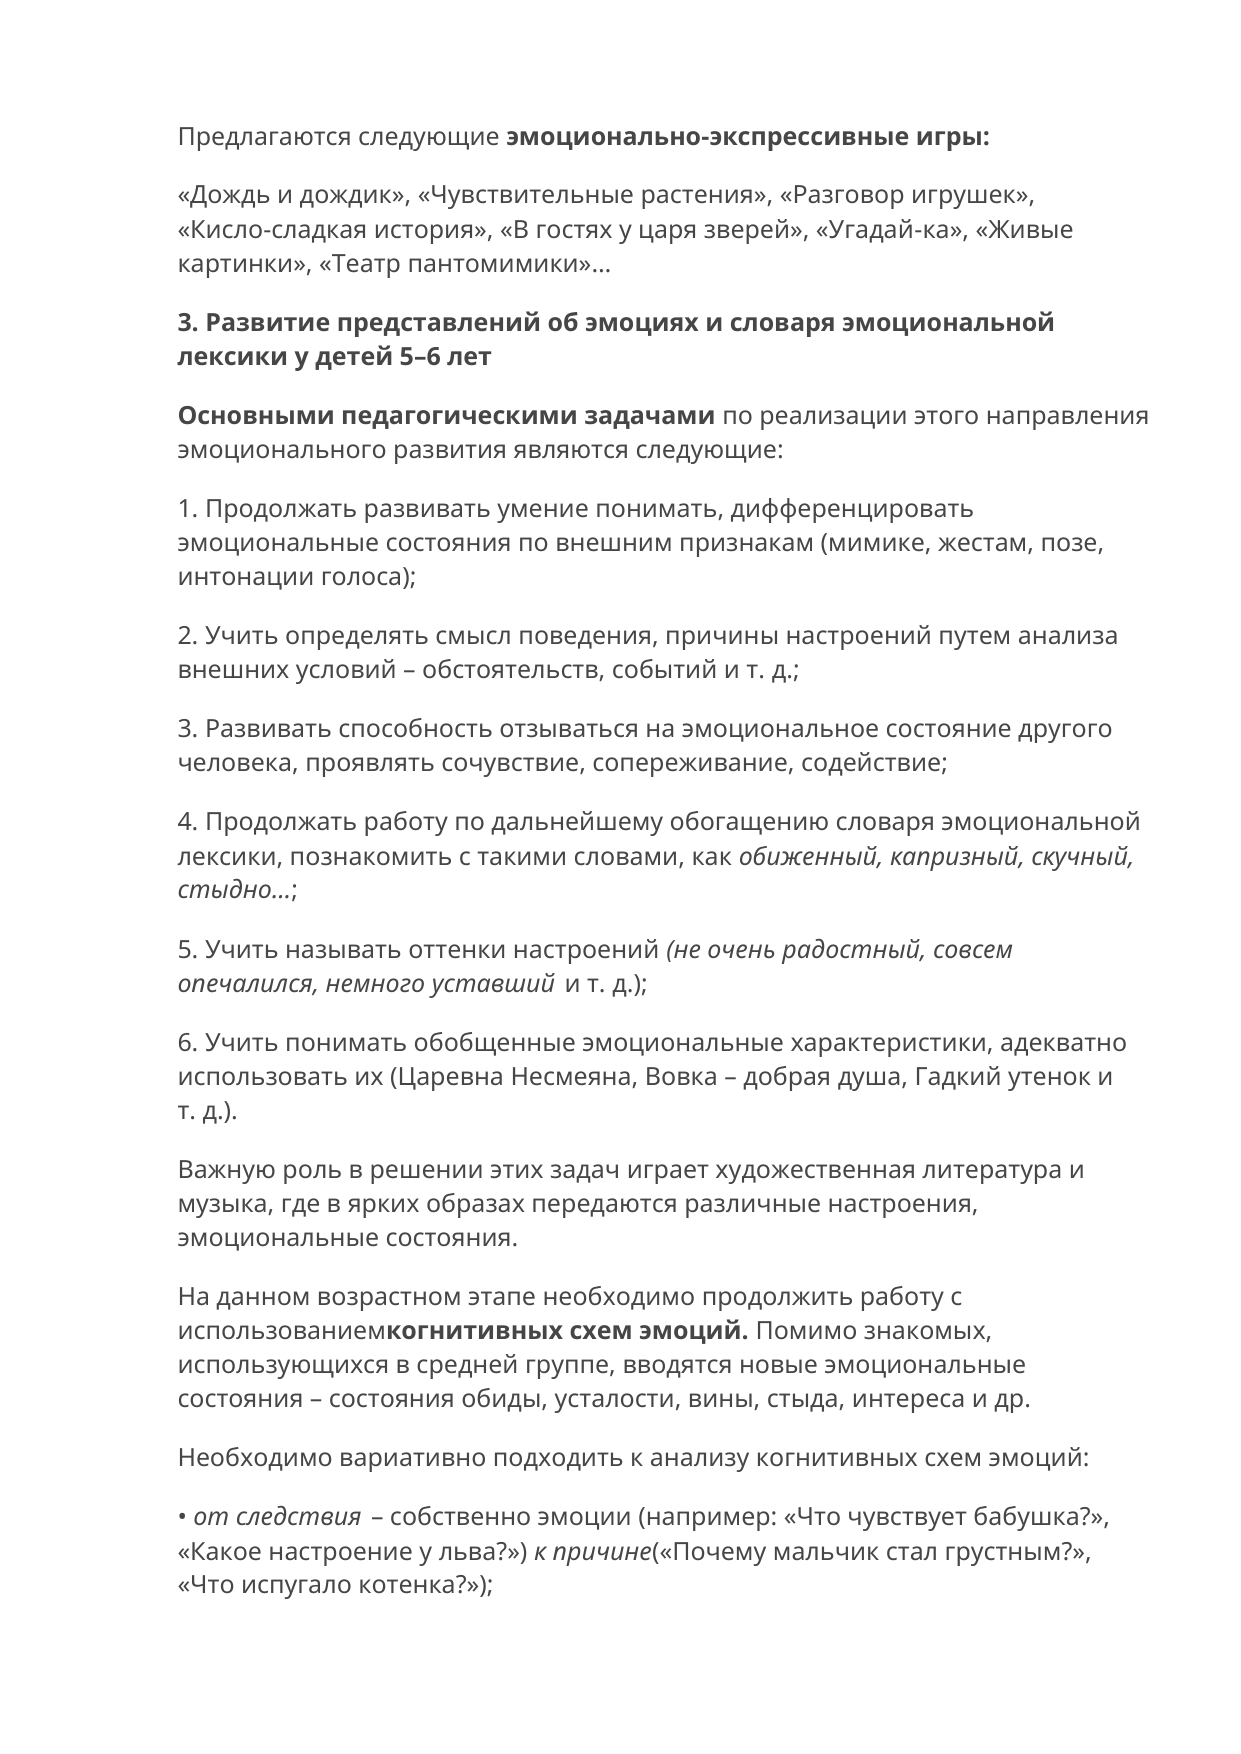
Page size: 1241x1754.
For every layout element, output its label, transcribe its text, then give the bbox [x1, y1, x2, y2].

text 5. Учить называть оттенки настроений (не очень радостный, совсем опечалился, немного уставший и т. д.); [177, 931, 1152, 999]
text Важную роль в решении этих задач играет художественная литература и музыка, где в ярких образах передаются различные настроения, эмоциональные состояния. [177, 1152, 1152, 1254]
text 4. Продолжать работу по дальнейшему обогащению словаря эмоциональной лексики, познакомить с такими словами, как обиженный, капризный, скучный, стыдно…; [177, 804, 1152, 906]
text Необходимо вариативно подходить к анализу когнитивных схем эмоций: [177, 1440, 1152, 1474]
text 6. Учить понимать обобщенные эмоциональные характеристики, адекватно использовать их (Царевна Несмеяна, Вовка – добрая душа, Гадкий утенок и т. д.). [177, 1024, 1152, 1127]
text 2. Учить определять смысл поведения, причины настроений путем анализа внешних условий – обстоятельств, событий и т. д.; [177, 618, 1152, 686]
text На данном возрастном этапе необходимо продолжить работу с использованиемкогнитивных схем эмоций. Помимо знакомых, использующихся в средней группе, вводятся новые эмоциональные состояния – состояния обиды, усталости, вины, стыда, интереса и др. [177, 1279, 1152, 1415]
text «Дождь и дождик», «Чувствительные растения», «Разговор игрушек», «Кисло-сладкая история», «В гостях у царя зверей», «Угадай-ка», «Живые картинки», «Театр пантомимики»… [177, 177, 1152, 279]
text Основными педагогическими задачами по реализации этого направления эмоционального развития являются следующие: [177, 397, 1152, 466]
text Предлагаются следующие эмоционально-экспрессивные игры: [177, 118, 1152, 152]
text 1. Продолжать развивать умение понимать, дифференцировать эмоциональные состояния по внешним признакам (мимике, жестам, позе, интонации голоса); [177, 491, 1152, 593]
text 3. Развитие представлений об эмоциях и словаря эмоциональной лексики у детей 5–6 лет [177, 304, 1152, 372]
text 3. Развивать способность отзываться на эмоциональное состояние другого человека, проявлять сочувствие, сопереживание, содействие; [177, 711, 1152, 779]
text • от следствия – собственно эмоции (например: «Что чувствует бабушка?», «Какое настроение у льва?») к причине(«Почему мальчик стал грустным?», «Что испугало котенка?»); [177, 1499, 1152, 1601]
